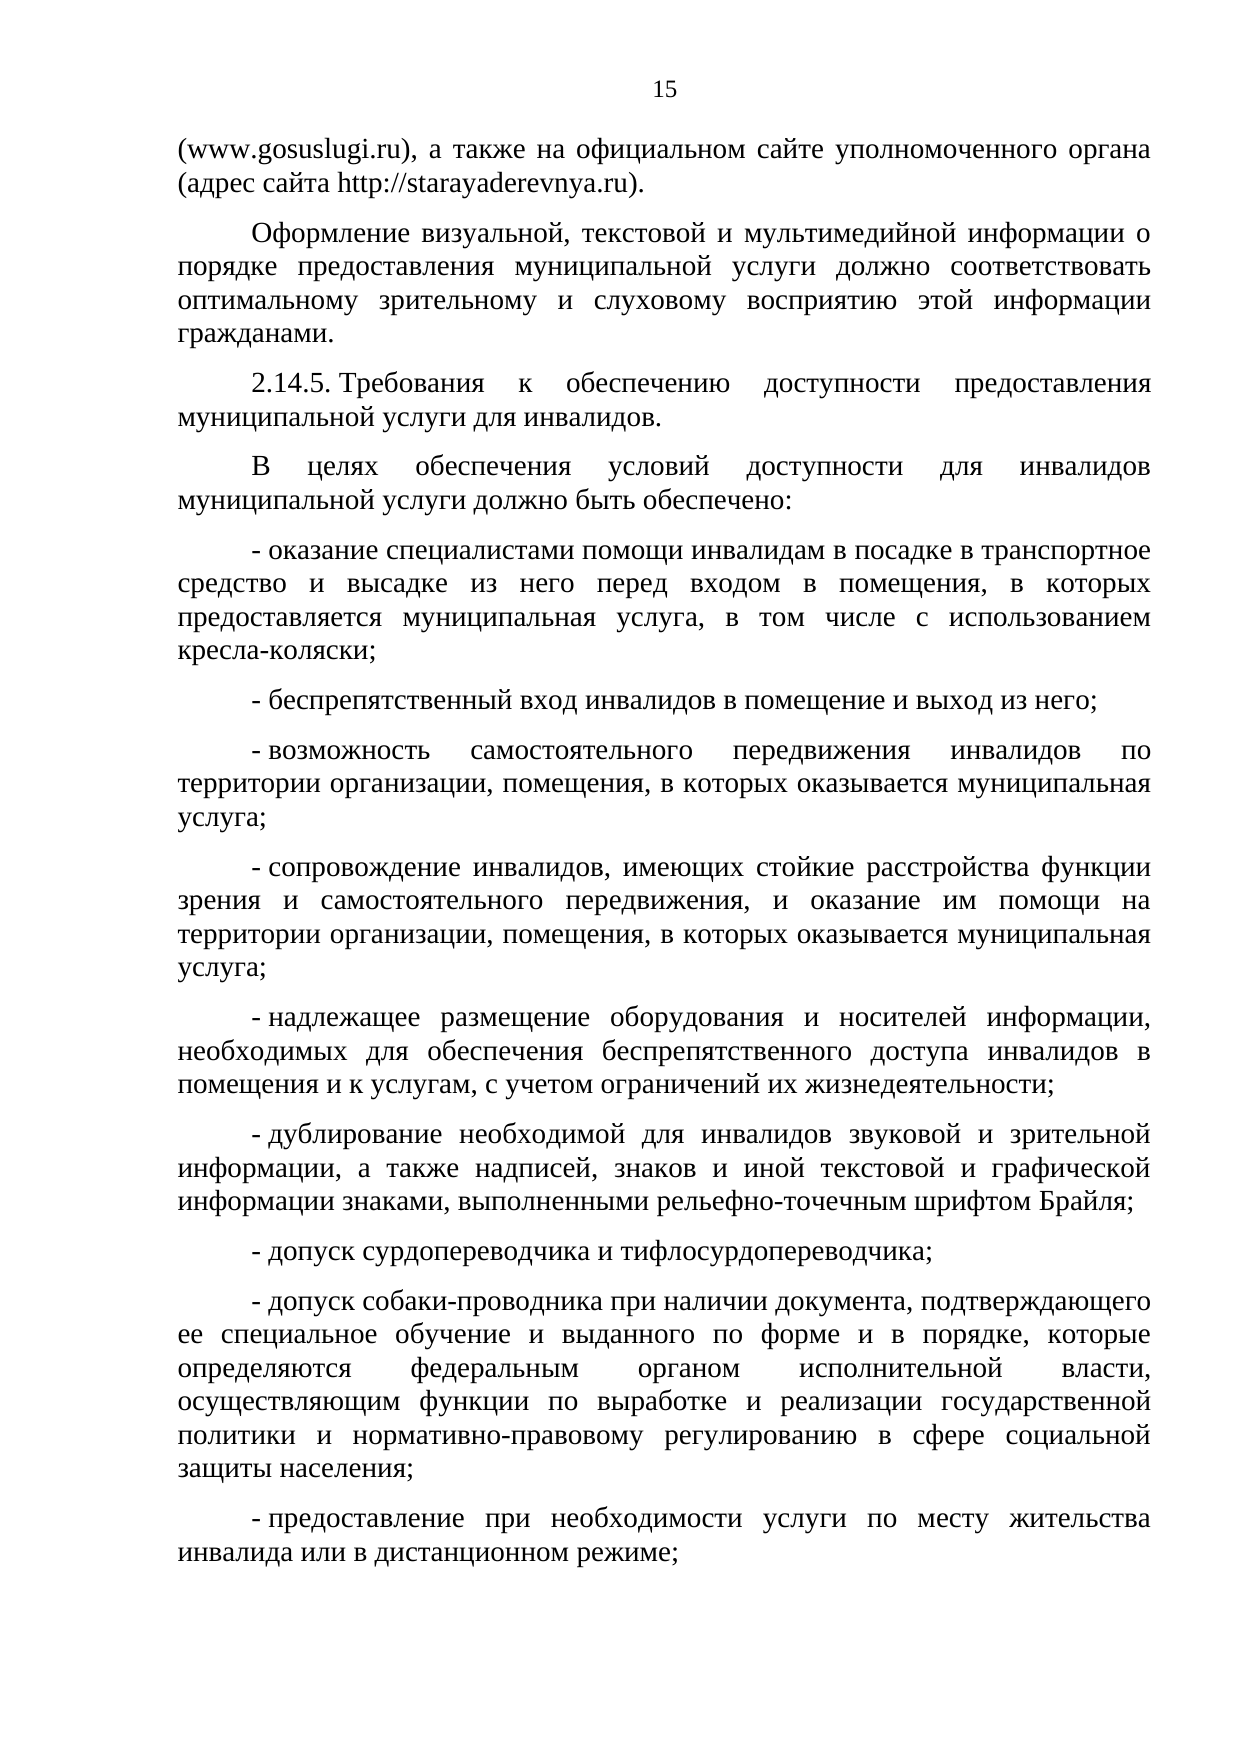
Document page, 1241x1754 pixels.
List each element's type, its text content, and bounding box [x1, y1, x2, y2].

text Оформление визуальной, текстовой и мультимедийной информации о порядке предоставления муниципальной услуги должно соответствовать оптимальному зрительному и слуховому восприятию этой информации гражданами. [177, 215, 1152, 349]
text - допуск собаки-проводника при наличии документа, подтверждающего ее специальное обучение и выданного по форме и в порядке, которые определяются федеральным органом исполнительной власти, осуществляющим функции по выработке и реализации государственной политики и нормативно-правовому регулированию в сфере социальной защиты населения; [177, 1283, 1152, 1484]
text - беспрепятственный вход инвалидов в помещение и выход из него; [177, 682, 1152, 716]
text - дублирование необходимой для инвалидов звуковой и зрительной информации, а также надписей, знаков и иной текстовой и графической информации знаками, выполненными рельефно-точечным шрифтом Брайля; [177, 1116, 1152, 1217]
text - сопровождение инвалидов, имеющих стойкие расстройства функции зрения и самостоятельного передвижения, и оказание им помощи на территории организации, помещения, в которых оказывается муниципальная услуга; [177, 849, 1152, 983]
text - допуск сурдопереводчика и тифлосурдопереводчика; [177, 1233, 1152, 1267]
text - оказание специалистами помощи инвалидам в посадке в транспортное средство и высадке из него перед входом в помещения, в которых предоставляется муниципальная услуга, в том числе с использованием кресла-коляски; [177, 532, 1152, 666]
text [177, 131, 1152, 198]
text 2.14.5. Требования к обеспечению доступности предоставления муниципальной услуги для инвалидов. [177, 365, 1152, 432]
text - возможность самостоятельного передвижения инвалидов по территории организации, помещения, в которых оказывается муниципальная услуга; [177, 732, 1152, 833]
text - надлежащее размещение оборудования и носителей информации, необходимых для обеспечения беспрепятственного доступа инвалидов в помещения и к услугам, с учетом ограничений их жизнедеятельности; [177, 999, 1152, 1100]
text - предоставление при необходимости услуги по месту жительства инвалида или в дистанционном режиме; [177, 1500, 1152, 1567]
text В целях обеспечения условий доступности для инвалидов муниципальной услуги должно быть обеспечено: [177, 448, 1152, 516]
